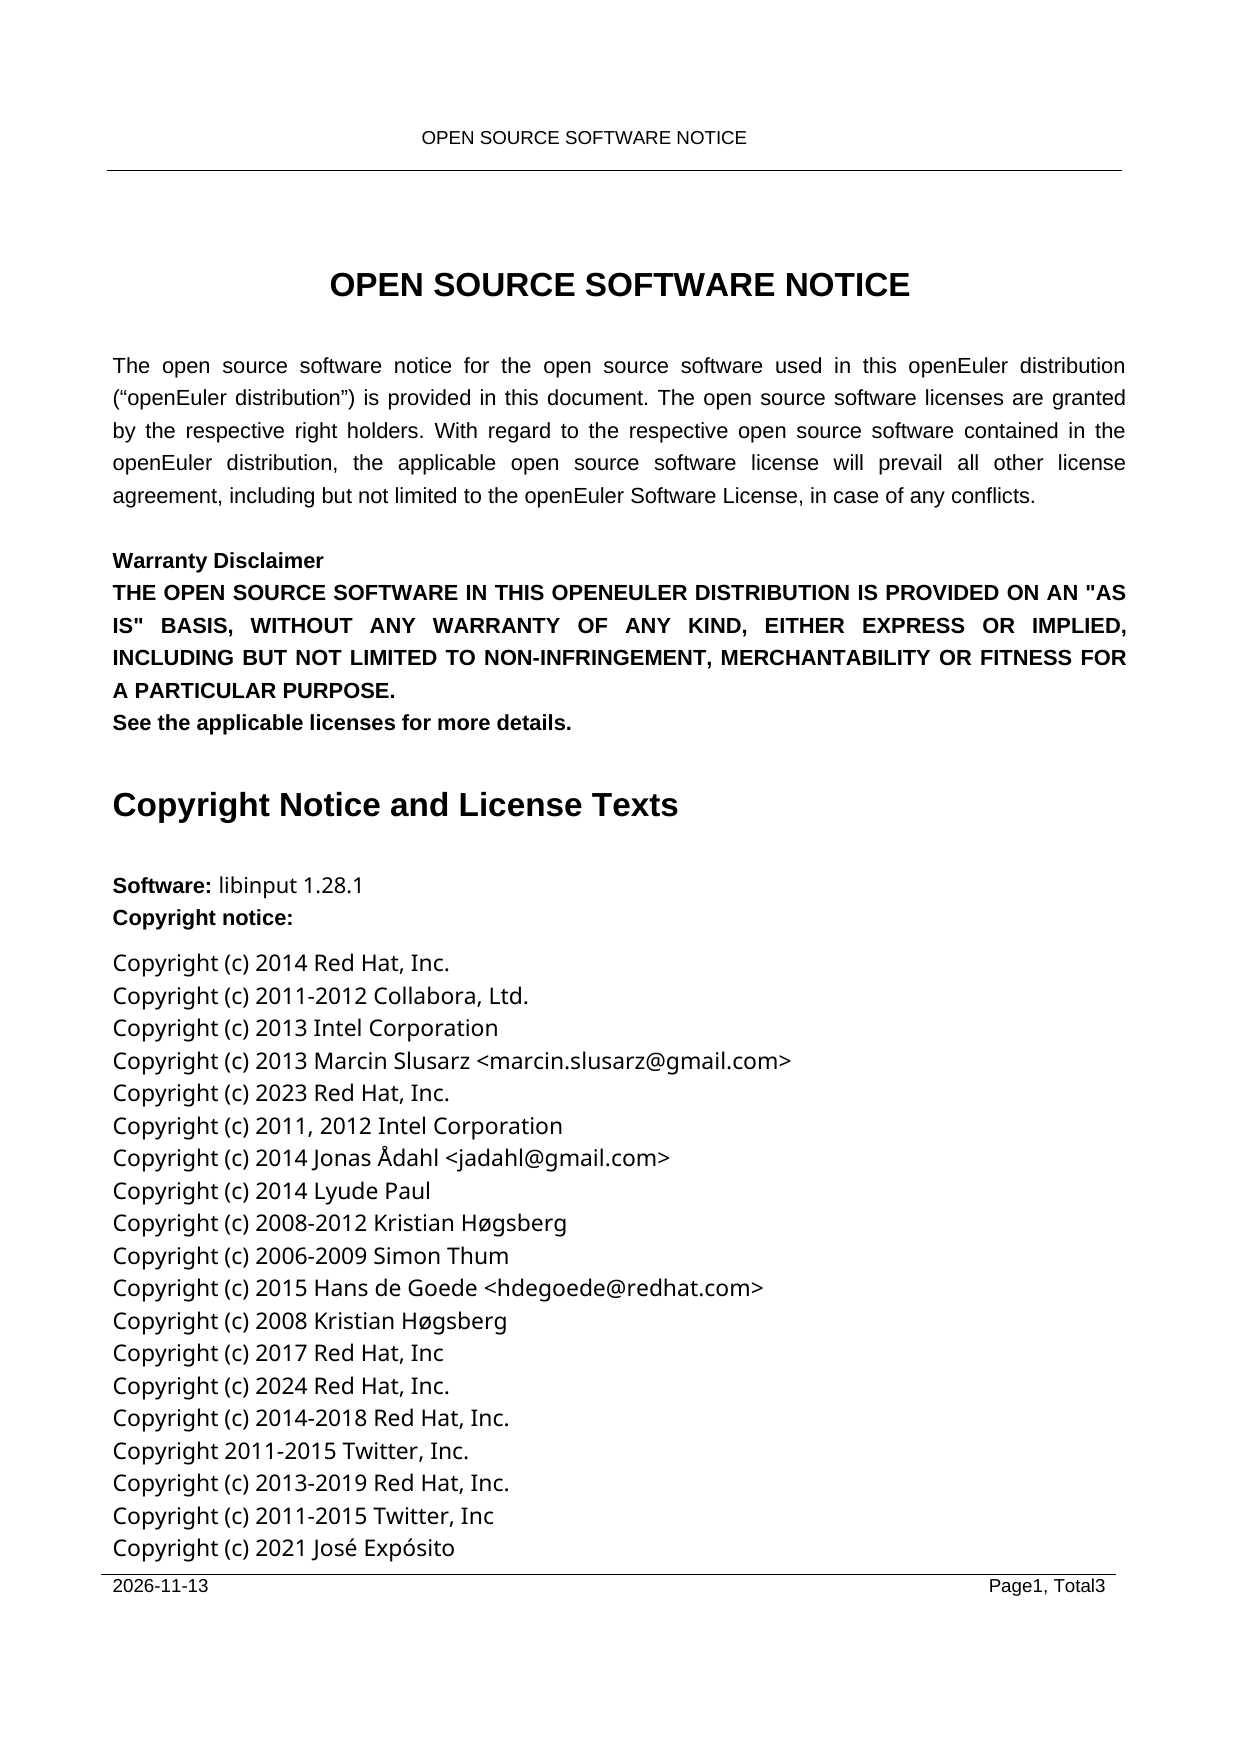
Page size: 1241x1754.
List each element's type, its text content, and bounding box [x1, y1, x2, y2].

text Warranty Disclaimer [112, 544, 1128, 576]
text OPEN SOURCE SOFTWARE NOTICE [112, 251, 1128, 316]
text THE OPEN SOURCE SOFTWARE IN THIS OPENEULER DISTRIBUTION IS PROVIDED ON AN "AS IS" BASIS, WITHOUT ANY WARRANTY OF ANY KIND, EITHER EXPRESS OR IMPLIED, INCLUDING BUT NOT LIMITED TO NON-INFRINGEMENT, MERCHANTABILITY OR FITNESS FOR A PARTICULAR PURPOSE. See the applicable licenses for more details. [112, 576, 1128, 739]
text Copyright notice: [112, 901, 1128, 934]
text The open source software notice for the open source software used in this openEuler distribution (“openEuler distribution”) is provided in this document. The open source software licenses are granted by the respective right holders. With regard to the respective open source software contained in the openEuler distribution, the applicable open source software license will prevail all other license agreement, including but not limited to the openEuler Software License, in case of any conflicts. [112, 349, 1128, 511]
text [112, 947, 1128, 1564]
title Software: libinput 1.28.1 [112, 869, 1128, 901]
text Copyright Notice and License Texts [112, 771, 1128, 836]
